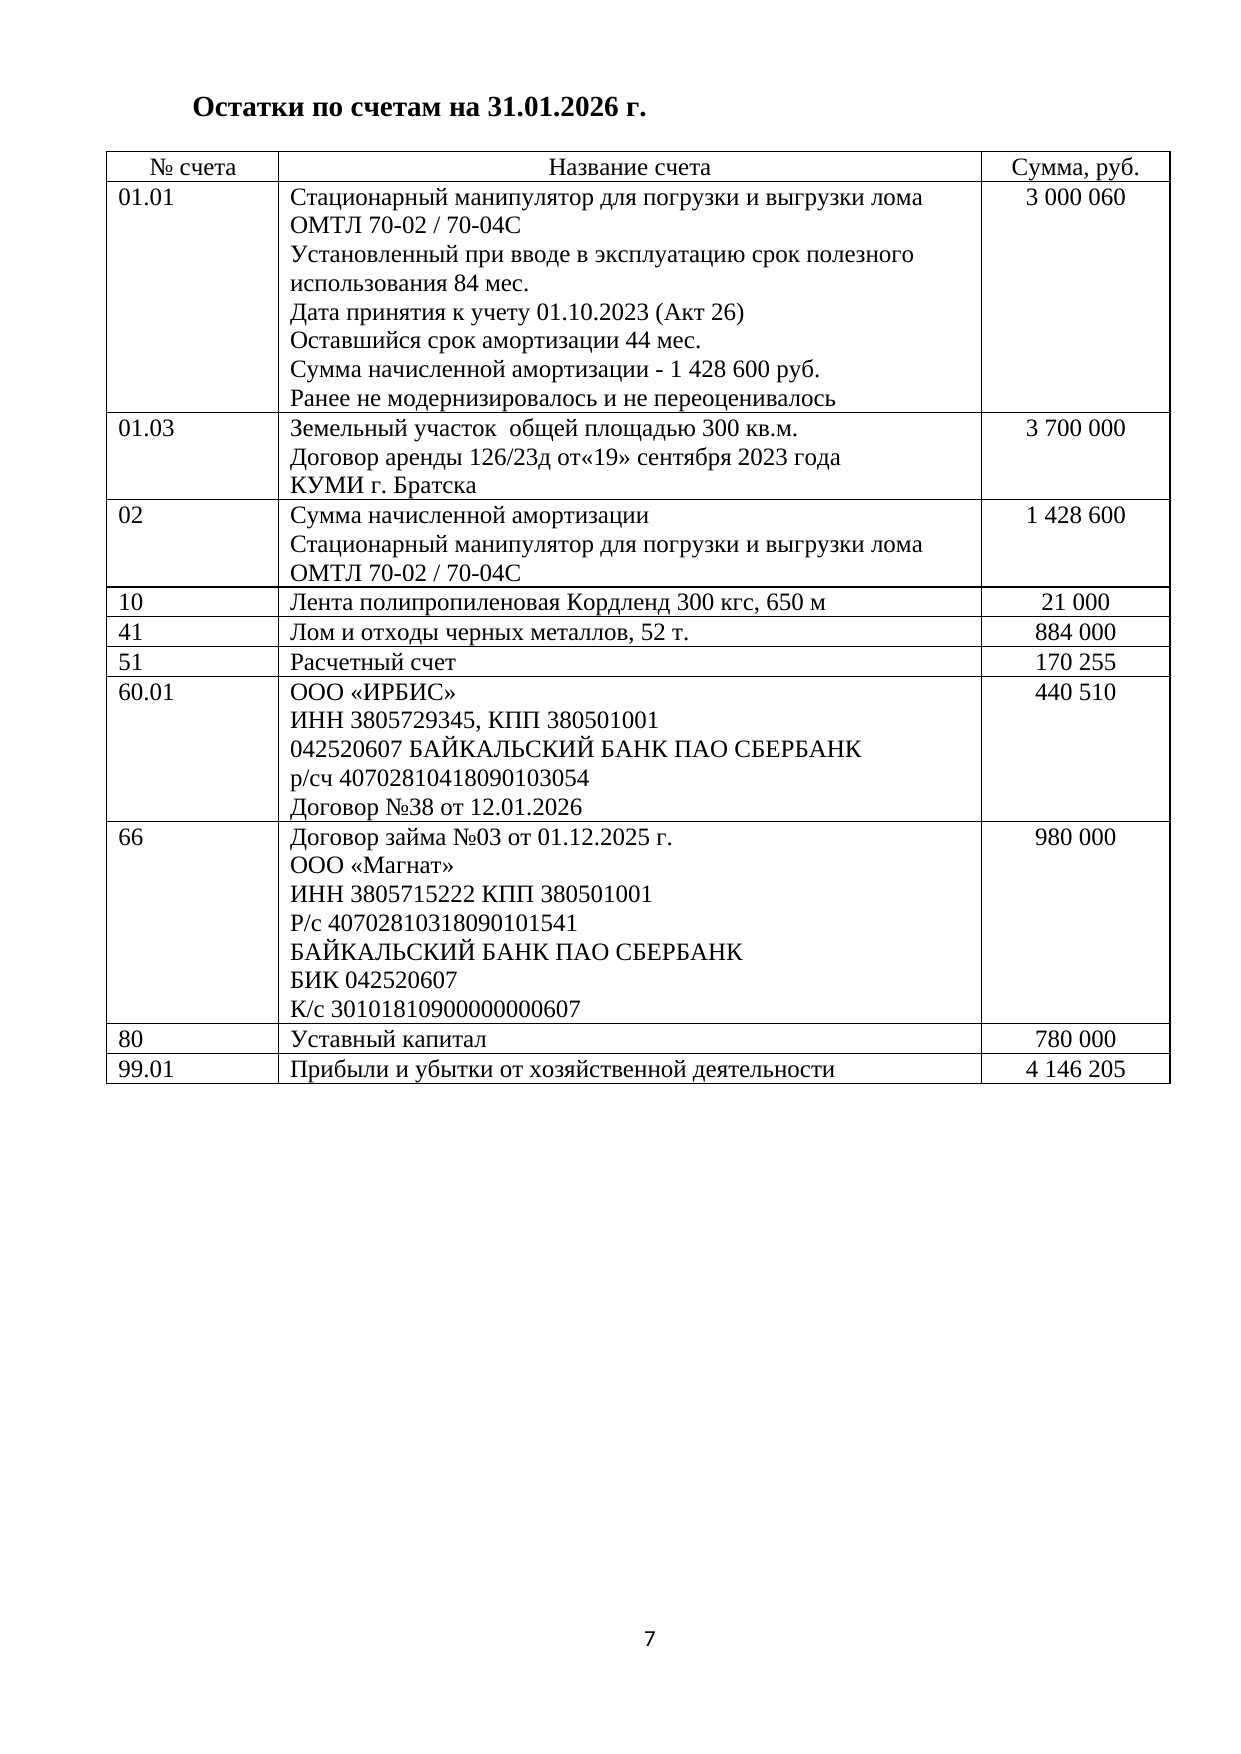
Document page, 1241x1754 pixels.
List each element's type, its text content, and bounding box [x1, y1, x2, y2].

table_cell 780 000 [982, 1024, 1169, 1053]
table_header Название счета [279, 152, 981, 181]
table_cell Земельный участок общей площадью 300 кв.м. Договор аренды 126/23д от«19» сентября 2023 года КУМИ г. Братска [279, 413, 981, 499]
table_cell 1 428 600 [982, 500, 1169, 586]
table_cell 41 [107, 617, 278, 646]
table_cell 99.01 [107, 1054, 278, 1082]
table_cell 02 [107, 500, 278, 586]
table_cell 4 146 205 [982, 1054, 1169, 1082]
table_cell 60.01 [107, 677, 278, 821]
table_cell 80 [107, 1024, 278, 1053]
table_cell 01.03 [107, 413, 278, 499]
table_cell 980 000 [982, 822, 1169, 1023]
table_cell 3 700 000 [982, 413, 1169, 499]
table_cell Уставный капитал [279, 1024, 981, 1053]
table_cell 440 510 [982, 677, 1169, 821]
table_cell 10 [107, 588, 278, 616]
table_header № счета [107, 152, 278, 181]
table_cell Прибыли и убытки от хозяйственной деятельности [279, 1054, 981, 1082]
table_cell Договор займа №03 от 01.12.2025 г. ООО «Магнат» ИНН 3805715222 КПП 380501001 Р/с 40702810318090101541 БАЙКАЛЬСКИЙ БАНК ПАО СБЕРБАНК БИК 042520607 К/с 30101810900000000607 [279, 822, 981, 1023]
table_cell 51 [107, 647, 278, 676]
text Остатки по счетам на 31.01.2026 г. [118, 89, 1181, 122]
table_cell ООО «ИРБИС» ИНН 3805729345, КПП 380501001 042520607 БАЙКАЛЬСКИЙ БАНК ПАО СБЕРБАНК р/сч 40702810418090103054 Договор №38 от 12.01.2026 [279, 677, 981, 821]
table_cell 170 255 [982, 647, 1169, 676]
table_cell 884 000 [982, 617, 1169, 646]
table_cell 21 000 [982, 588, 1169, 616]
table_cell Сумма начисленной амортизации Стационарный манипулятор для погрузки и выгрузки лома ОМТЛ 70-02 / 70-04С [279, 500, 981, 586]
table_cell 66 [107, 822, 278, 1023]
table_cell Расчетный счет [279, 647, 981, 676]
table_cell 3 000 060 [982, 182, 1169, 412]
table_cell Стационарный манипулятор для погрузки и выгрузки лома ОМТЛ 70-02 / 70-04С Установленный при вводе в эксплуатацию срок полезного использования 84 мес. Дата принятия к учету 01.10.2023 (Акт 26) Оставшийся срок амортизации 44 мес. Сумма начисленной амортизации - 1 428 600 руб. Ранее не модернизировалось и не переоценивалось [279, 182, 981, 412]
table_header Сумма, руб. [982, 152, 1169, 181]
table_cell 01.01 [107, 182, 278, 412]
table_cell Лом и отходы черных металлов, 52 т. [279, 617, 981, 646]
table_cell Лента полипропиленовая Кордленд 300 кгс, 650 м [279, 588, 981, 616]
